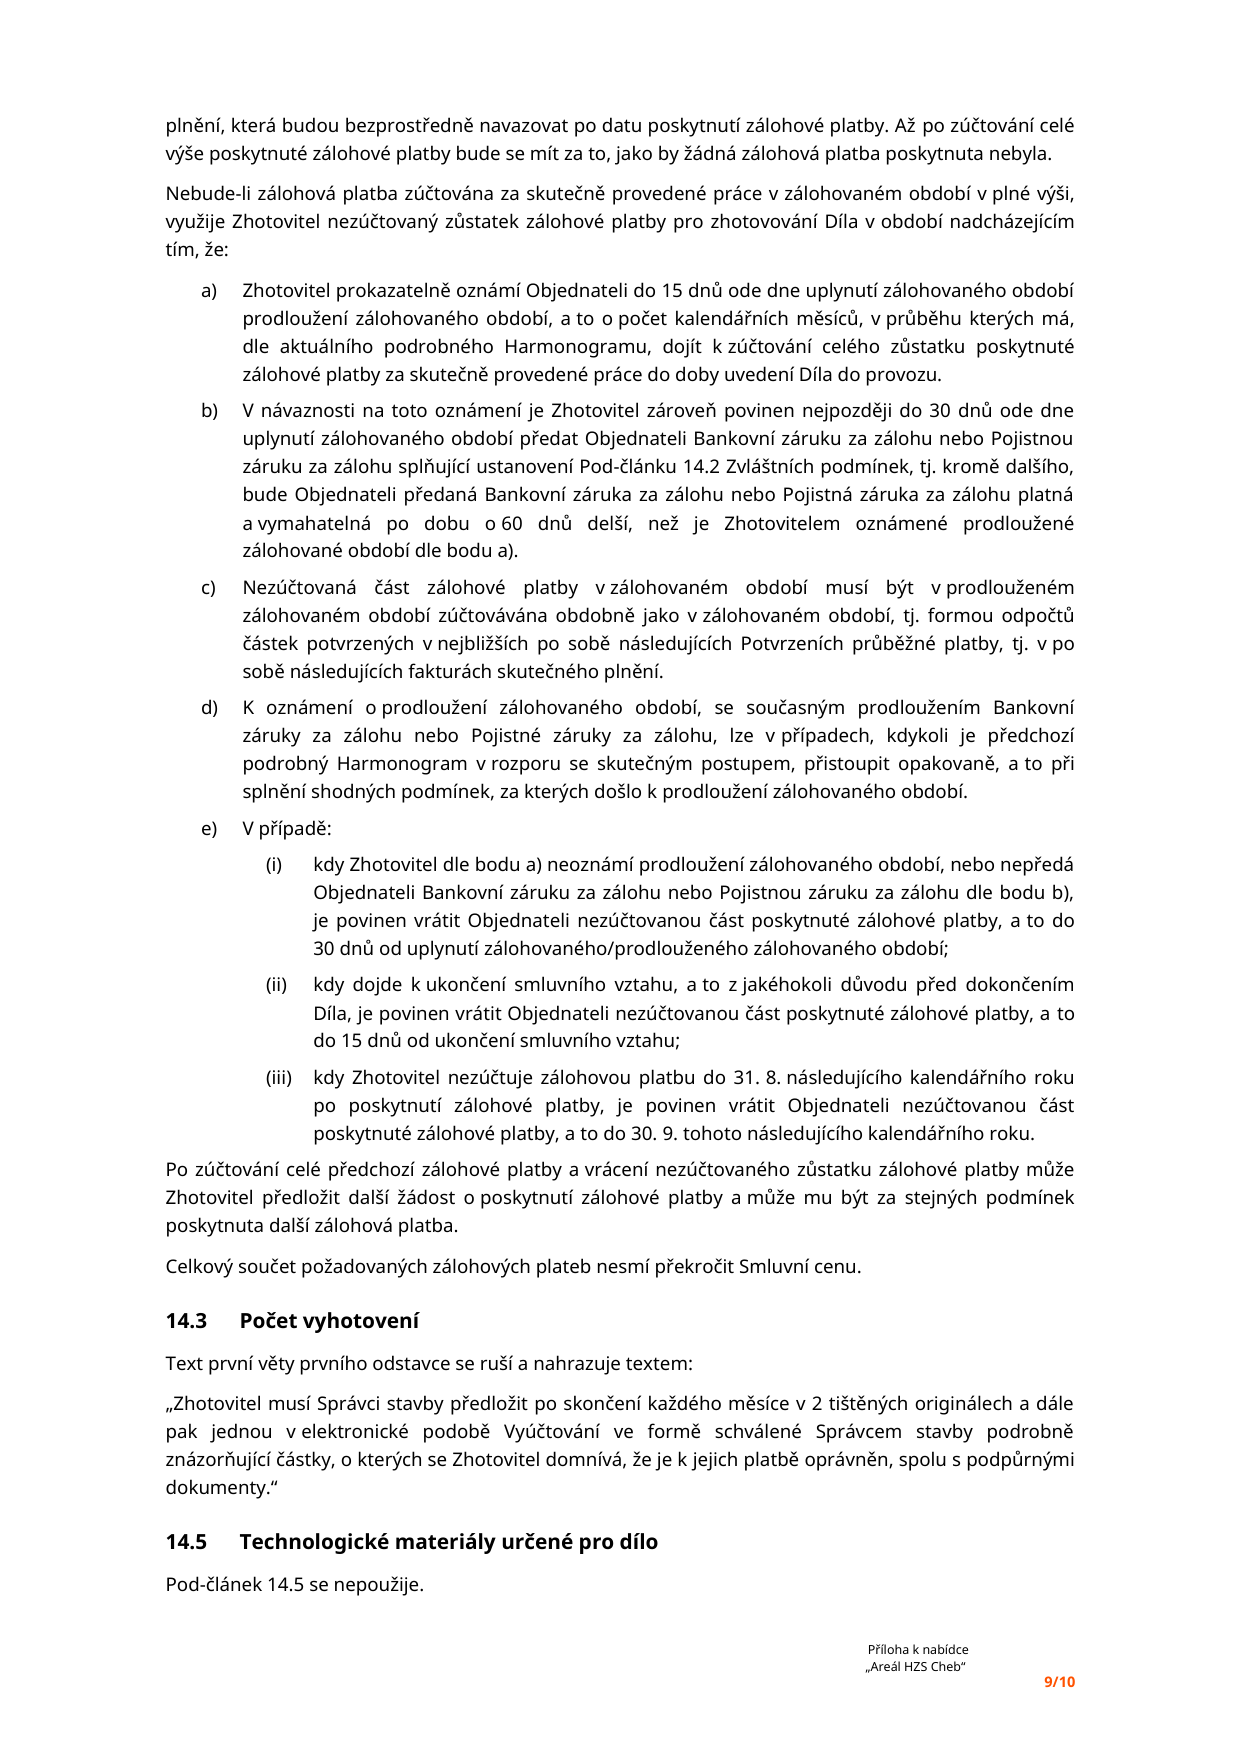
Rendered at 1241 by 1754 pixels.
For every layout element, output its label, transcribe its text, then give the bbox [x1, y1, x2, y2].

text 14.3 Počet vyhotovení [165, 1306, 1075, 1334]
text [165, 112, 1075, 166]
text Po zúčtování celé předchozí zálohové platby a vrácení nezúčtovaného zůstatku zálohové platby může Zhotovitel předložit další žádost o poskytnutí zálohové platby a může mu být za stejných podmínek poskytnuta další zálohová platba. [165, 1157, 1075, 1238]
text V případě: [201, 815, 1075, 841]
text kdy dojde k ukončení smluvního vztahu, a to z jakéhokoli důvodu před dokončením Díla, je povinen vrátit Objednateli nezúčtovanou část poskytnuté zálohové platby, a to do 15 dnů od ukončení smluvního vztahu; [266, 972, 1075, 1053]
text kdy Zhotovitel nezúčtuje zálohovou platbu do 31. 8. následujícího kalendářního roku po poskytnutí zálohové platby, je povinen vrátit Objednateli nezúčtovanou část poskytnuté zálohové platby, a to do 30. 9. tohoto následujícího kalendářního roku. [266, 1064, 1075, 1146]
text K oznámení o prodloužení zálohovaného období, se současným prodloužením Bankovní záruky za zálohu nebo Pojistné záruky za zálohu, lze v případech, kdykoli je předchozí podrobný Harmonogram v rozporu se skutečným postupem, přistoupit opakovaně, a to při splnění shodných podmínek, za kterých došlo k prodloužení zálohovaného období. [201, 694, 1075, 804]
text Nezúčtovaná část zálohové platby v zálohovaném období musí být v prodlouženém zálohovaném období zúčtovávána obdobně jako v zálohovaném období, tj. formou odpočtů částek potvrzených v nejbližších po sobě následujících Potvrzeních průběžné platby, tj. v po sobě následujících fakturách skutečného plnění. [201, 574, 1075, 684]
text „Zhotovitel musí Správci stavby předložit po skončení každého měsíce v 2 tištěných originálech a dále pak jednou v elektronické podobě Vyúčtování ve formě schválené Správcem stavby podrobně znázorňující částky, o kterých se Zhotovitel domnívá, že je k jejich platbě oprávněn, spolu s podpůrnými dokumenty.“ [165, 1390, 1075, 1500]
text Pod-článek 14.5 se nepoužije. [165, 1571, 1075, 1597]
text kdy Zhotovitel dle bodu a) neoznámí prodloužení zálohovaného období, nebo nepředá Objednateli Bankovní záruku za zálohu nebo Pojistnou záruku za zálohu dle bodu b), je povinen vrátit Objednateli nezúčtovanou část poskytnuté zálohové platby, a to do 30 dnů od uplynutí zálohovaného/prodlouženého zálohovaného období; [266, 851, 1075, 961]
list Zhotovitel prokazatelně oznámí Objednateli do 15 dnů ode dne uplynutí zálohovaného období prodloužení zálohovaného období, a to o počet kalendářních měsíců, v průběhu kterých má, dle aktuálního podrobného Harmonogramu, dojít k zúčtování celého zůstatku poskytnuté zálohové platby za skutečně provedené práce do doby uvedení Díla do provozu. [201, 277, 1075, 387]
text Nebude-li zálohová platba zúčtována za skutečně provedené práce v zálohovaném období v plné výši, využije Zhotovitel nezúčtovaný zůstatek zálohové platby pro zhotovování Díla v období nadcházejícím tím, že: [165, 181, 1075, 262]
text Text první věty prvního odstavce se ruší a nahrazuje textem: [165, 1350, 1075, 1375]
text Celkový součet požadovaných zálohových plateb nesmí překročit Smluvní cenu. [165, 1253, 1075, 1279]
text 14.5 Technologické materiály určené pro dílo [165, 1527, 1075, 1556]
text V návaznosti na toto oznámení je Zhotovitel zároveň povinen nejpozději do 30 dnů ode dne uplynutí zálohovaného období předat Objednateli Bankovní záruku za zálohu nebo Pojistnou záruku za zálohu splňující ustanovení Pod-článku 14.2 Zvláštních podmínek, tj. kromě dalšího, bude Objednateli předaná Bankovní záruka za zálohu nebo Pojistná záruka za zálohu platná a vymahatelná po dobu o 60 dnů delší, než je Zhotovitelem oznámené prodloužené zálohované období dle bodu a). [201, 398, 1075, 563]
